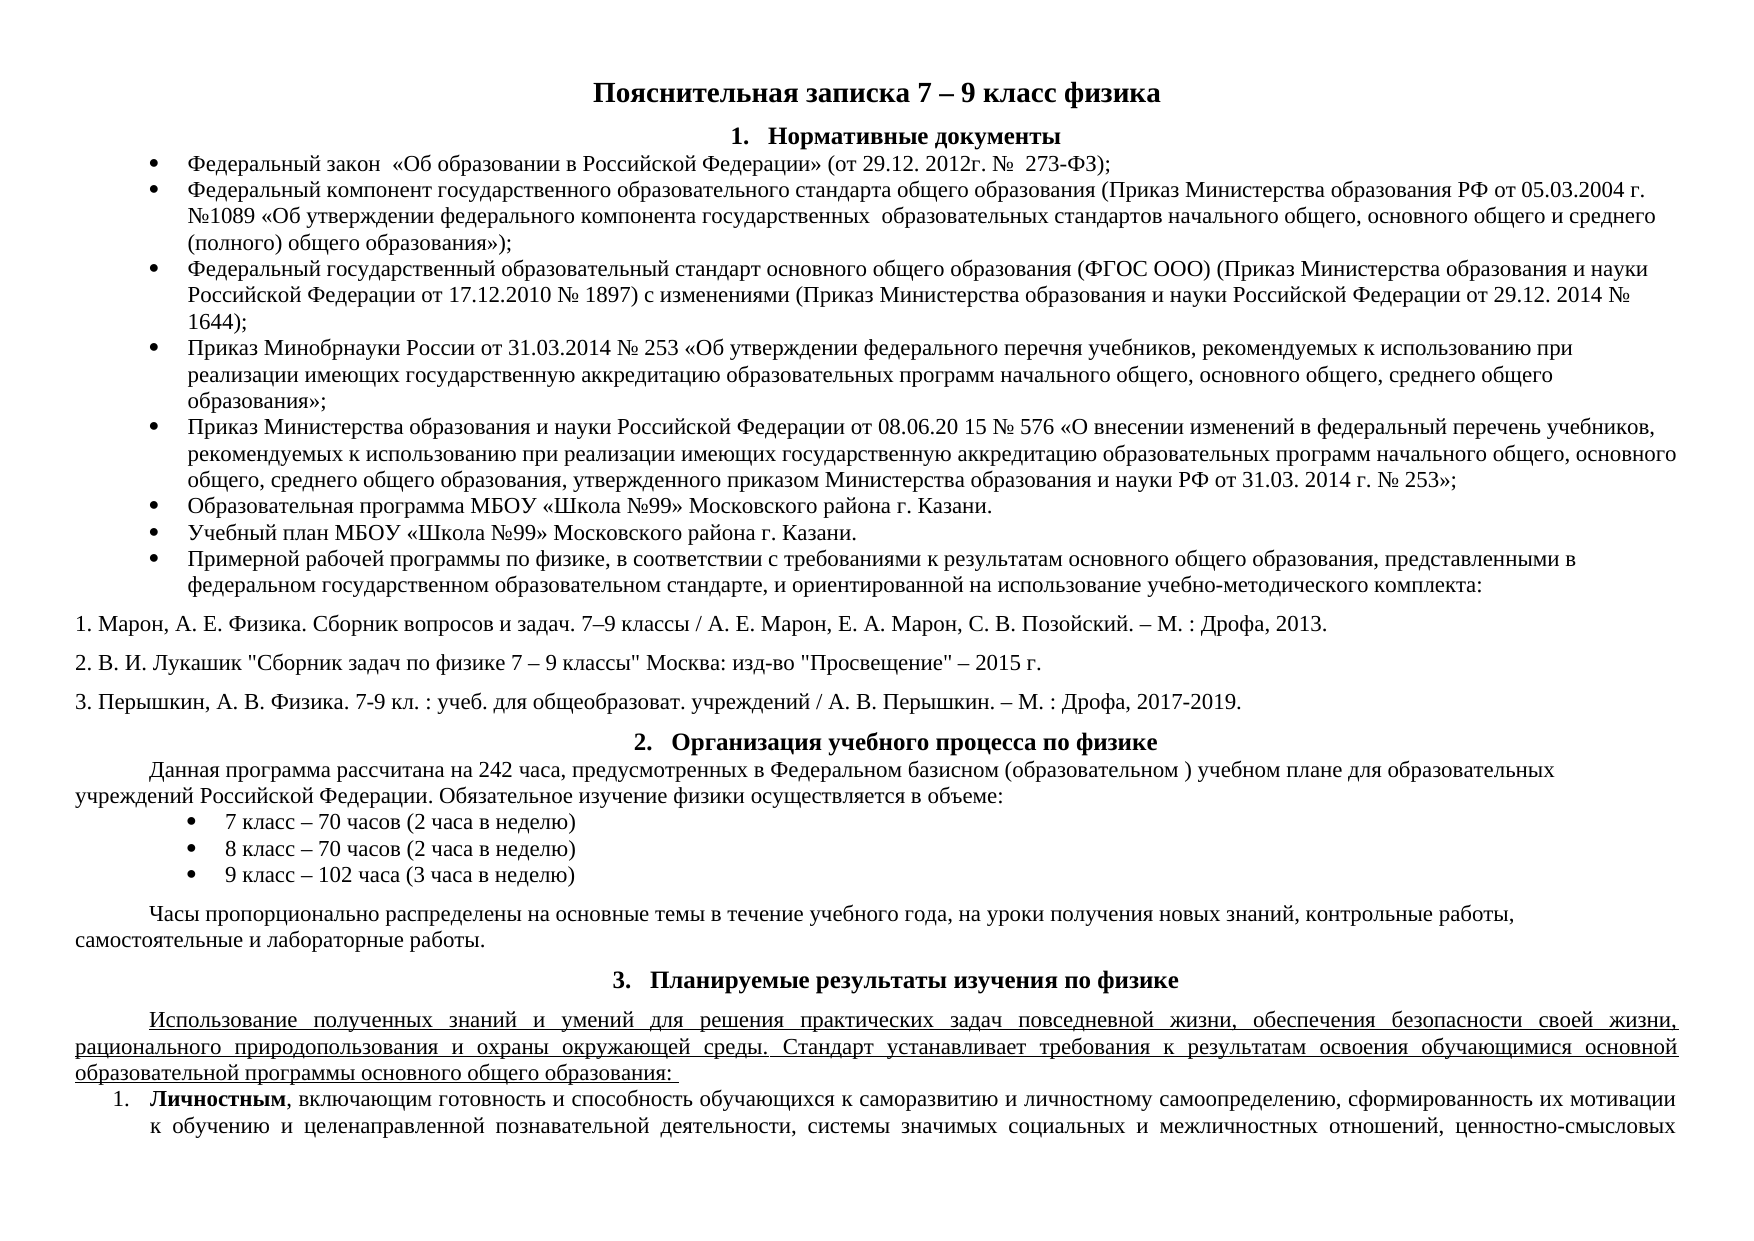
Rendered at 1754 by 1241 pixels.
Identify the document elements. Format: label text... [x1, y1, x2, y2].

list 8 класс – 70 часов (2 часа в неделю) [187, 835, 1679, 861]
list Нормативные документы [112, 121, 1679, 150]
text 2. В. И. Лукашик "Сборник задач по физике 7 – 9 классы" Москва: изд-во "Просвещение" – 2015 г. [75, 649, 1679, 676]
list Планируемые результаты изучения по физике [112, 965, 1679, 994]
list Федеральный закон «Об образовании в Российской Федерации» (от 29.12. 2012г. № 273-ФЗ); [150, 150, 1679, 176]
list Федеральный государственный образовательный стандарт основного общего образования (ФГОС ООО) (Приказ Министерства образования и науки Российской Федерации от 17.12.2010 № 1897) с изменениями (Приказ Министерства образования и науки Российской Федерации от 29.12. 2014 № 1644); [150, 255, 1679, 334]
list Организация учебного процесса по физике [112, 727, 1679, 756]
list Данная программа рассчитана на 242 часа, предусмотренных в Федеральном базисном (образовательном ) учебном плане для образовательных учреждений Российской Федерации. Обязательное изучение физики осуществляется в объеме: [75, 756, 1679, 808]
text Использование полученных знаний и умений для решения практических задач повседневной жизни, обеспечения безопасности своей жизни, рационального природопользования и охраны окружающей среды. Стандарт устанавливает требования к результатам освоения обучающимися основной образовательной программы основного общего образования: [75, 1006, 1679, 1056]
list Приказ Минобрнауки России от 31.03.2014 № 253 «Об утверждении федерального перечня учебников, рекомендуемых к использованию при реализации имеющих государственную аккредитацию образовательных программ начального общего, основного общего, среднего общего образования»; [150, 334, 1679, 413]
list Учебный план МБОУ «Школа №99» Московского района г. Казани. [150, 519, 1679, 545]
text Использование полученных знаний и умений для решения практических задач повседневной жизни, обеспечения безопасности своей жизни, рационального природопользования и охраны окружающей среды. Стандарт устанавливает требования к результатам освоения обучающимися основной образовательной программы основного общего образования: [75, 1057, 1679, 1085]
text 3. Перышкин, А. В. Физика. 7-9 кл. : учеб. для общеобразоват. учреждений / А. В. Перышкин. – М. : Дрофа, 2017-2019. [75, 688, 1679, 714]
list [112, 1085, 1679, 1138]
text 1. Марон, А. Е. Физика. Сборник вопросов и задач. 7–9 классы / А. Е. Марон, Е. А. Марон, С. В. Позойский. – М. : Дрофа, 2013. [75, 610, 1679, 637]
list Федеральный компонент государственного образовательного стандарта общего образования (Приказ Министерства образования РФ от 05.03.2004 г. №1089 «Об утверждении федерального компонента государственных образовательных стандартов начального общего, основного общего и среднего (полного) общего образования»); [150, 176, 1679, 255]
text Пояснительная записка 7 – 9 класс физика [75, 75, 1679, 108]
list Образовательная программа МБОУ «Школа №99» Московского района г. Казани. [150, 492, 1679, 519]
list 7 класс – 70 часов (2 часа в неделю) [187, 808, 1679, 835]
list 9 класс – 102 часа (3 часа в неделю) [187, 861, 1679, 887]
list Примерной рабочей программы по физике, в соответствии с требованиями к результатам основного общего образования, представленными в федеральном государственном образовательном стандарте, и ориентированной на использование учебно-методического комплекта: [150, 545, 1679, 598]
text Часы пропорционально распределены на основные темы в течение учебного года, на уроки получения новых знаний, контрольные работы, самостоятельные и лабораторные работы. [75, 900, 1679, 953]
list Приказ Министерства образования и науки Российской Федерации от 08.06.20 15 № 576 «О внесении изменений в федеральный перечень учебников, рекомендуемых к использованию при реализации имеющих государственную аккредитацию образовательных программ начального общего, основного общего, среднего общего образования, утвержденного приказом Министерства образования и науки РФ от 31.03. 2014 г. № 253»; [150, 413, 1679, 492]
